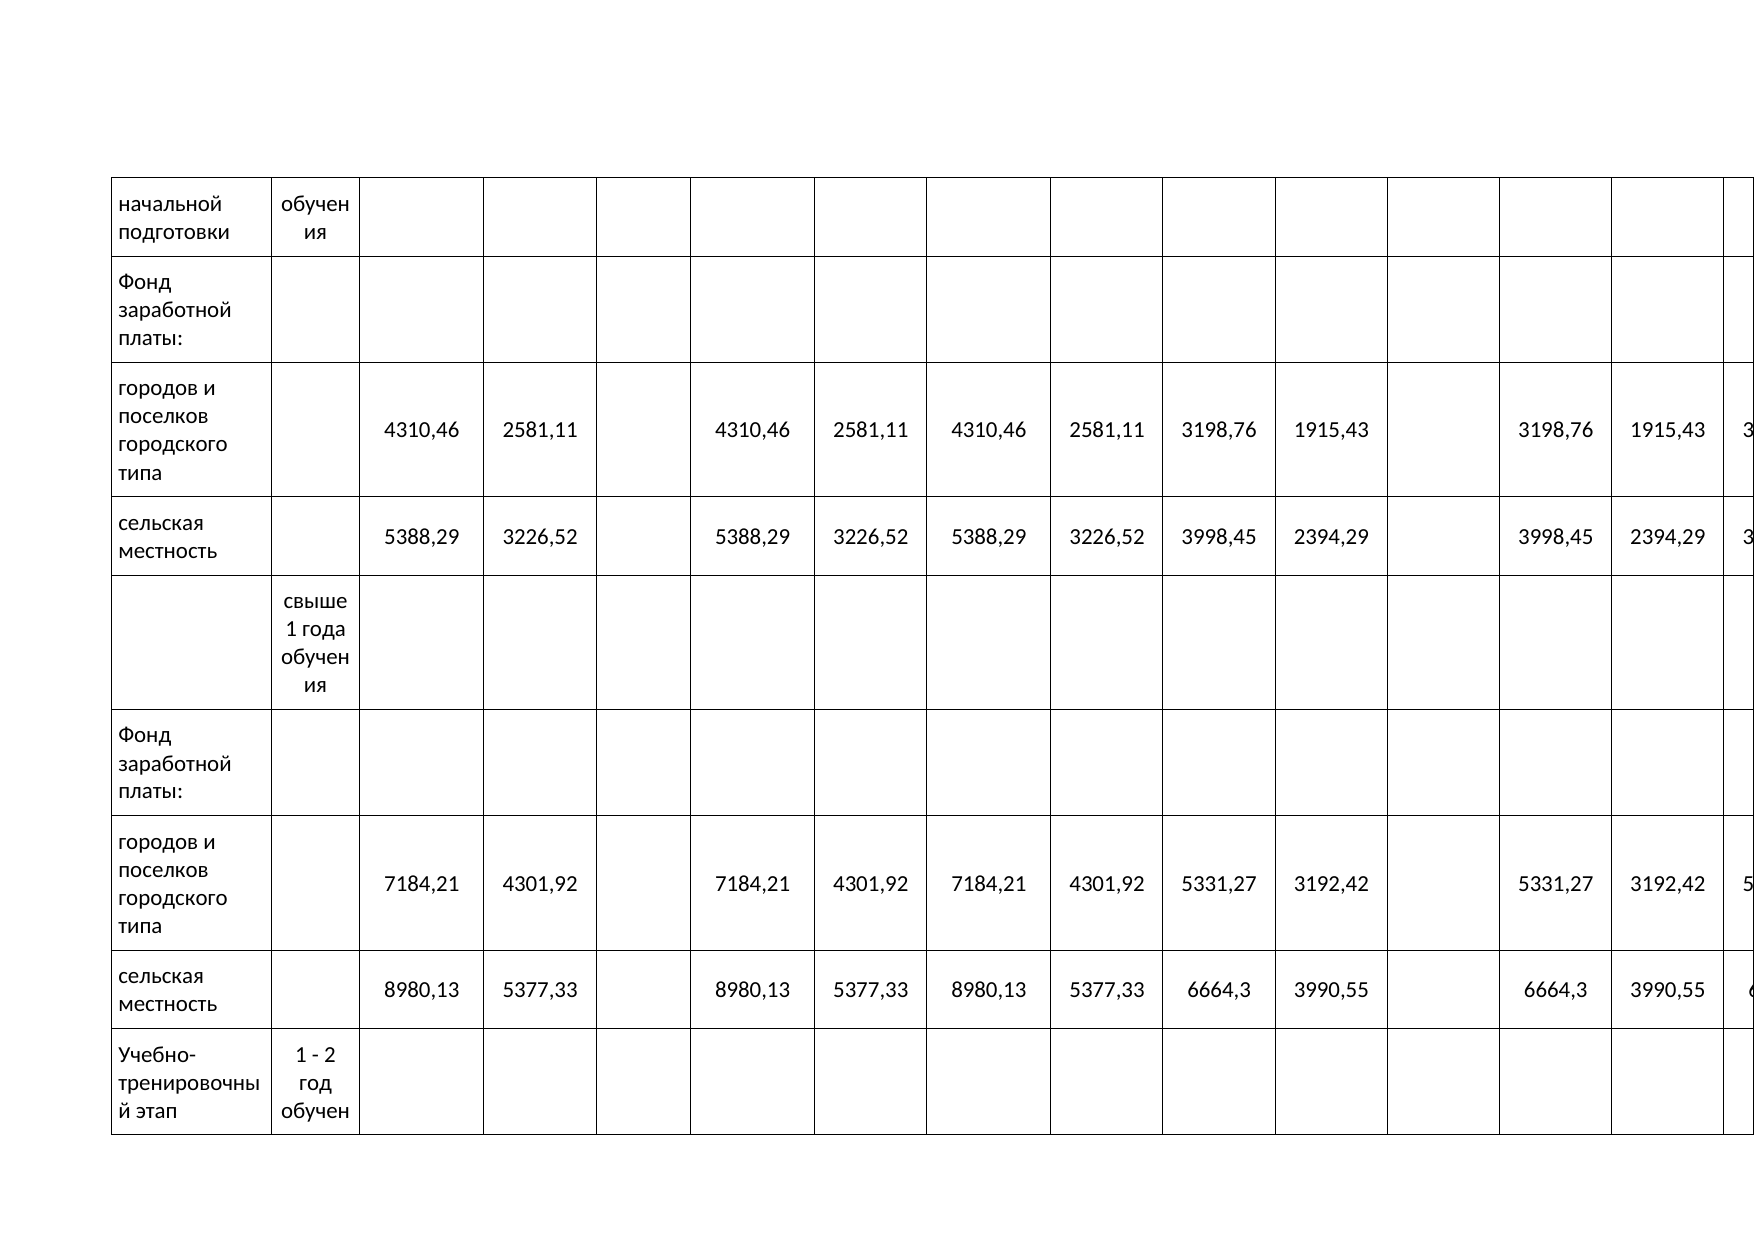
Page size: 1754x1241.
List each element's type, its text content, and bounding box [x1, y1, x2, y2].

table_cell 5331,27 [1163, 816, 1275, 950]
table_cell [1276, 178, 1387, 256]
table_cell [360, 178, 483, 256]
table_cell [927, 576, 1050, 709]
table_cell [1051, 576, 1162, 709]
table_cell [597, 576, 690, 709]
table_cell [1500, 1029, 1611, 1134]
table_cell 4301,92 [1051, 816, 1162, 950]
table_cell 5331,27 [1500, 816, 1611, 950]
table_cell 2394,29 [1276, 497, 1387, 574]
table_cell [112, 576, 271, 709]
table_cell 3990,55 [1612, 951, 1723, 1028]
table_cell [1276, 710, 1387, 815]
table_cell [272, 710, 359, 815]
table_cell [1500, 178, 1611, 256]
table_cell 3990,55 [1276, 951, 1387, 1028]
table_cell [1163, 178, 1275, 256]
table_cell городов и поселков городского типа [112, 816, 271, 950]
table_cell [1500, 576, 1611, 709]
table_cell [1388, 816, 1499, 950]
table_cell [927, 178, 1050, 256]
table_cell [927, 257, 1050, 362]
table_cell [272, 951, 359, 1028]
table_cell 3226,52 [1051, 497, 1162, 574]
table_cell [1612, 257, 1723, 362]
table_cell [1724, 257, 1753, 362]
table_cell свыше 1 года обучения [272, 576, 359, 709]
table_cell 5377,33 [815, 951, 926, 1028]
table_cell Фонд заработной платы: [112, 257, 271, 362]
table_cell 1915,43 [1276, 363, 1387, 496]
table_cell 3198,76 [1724, 363, 1753, 496]
table_cell [1051, 178, 1162, 256]
table_cell [815, 710, 926, 815]
table_cell [597, 710, 690, 815]
table_cell 6664,3 [1163, 951, 1275, 1028]
table_cell [272, 257, 359, 362]
table_cell [1724, 576, 1753, 709]
table_cell [1388, 576, 1499, 709]
table_cell [1724, 178, 1753, 256]
table_cell [691, 1029, 814, 1134]
table_cell Фонд заработной платы: [112, 710, 271, 815]
table_cell 6664,3 [1500, 951, 1611, 1028]
table_cell 3198,76 [1163, 363, 1275, 496]
table_cell [1388, 951, 1499, 1028]
table_cell 4310,46 [360, 363, 483, 496]
table_cell [597, 1029, 690, 1134]
table_cell [484, 710, 596, 815]
table_cell сельская местность [112, 951, 271, 1028]
table_cell сельская местность [112, 497, 271, 574]
table_cell [1388, 497, 1499, 574]
table_cell [360, 576, 483, 709]
table_cell [1051, 710, 1162, 815]
table_cell [927, 1029, 1050, 1134]
table_cell 2394,29 [1612, 497, 1723, 574]
table_cell 3998,45 [1724, 497, 1753, 574]
table_cell [597, 816, 690, 950]
table_cell [272, 497, 359, 574]
table_cell [1163, 1029, 1275, 1134]
table_cell 3226,52 [815, 497, 926, 574]
table_cell 5377,33 [1051, 951, 1162, 1028]
table_cell 4301,92 [484, 816, 596, 950]
table_cell [484, 1029, 596, 1134]
table_cell [815, 576, 926, 709]
table_cell [272, 363, 359, 496]
table_cell [1612, 710, 1723, 815]
table_cell [1276, 1029, 1387, 1134]
table_cell [272, 816, 359, 950]
table_cell 5388,29 [360, 497, 483, 574]
table_cell городов и поселков городского типа [112, 363, 271, 496]
table_cell 3226,52 [484, 497, 596, 574]
table_cell [1051, 1029, 1162, 1134]
table_cell 4301,92 [815, 816, 926, 950]
table_cell 7184,21 [691, 816, 814, 950]
table_cell 8980,13 [927, 951, 1050, 1028]
table_cell 3998,45 [1163, 497, 1275, 574]
table_cell [1724, 1029, 1753, 1134]
table_cell 6664,3 [1724, 951, 1753, 1028]
table_cell [1500, 257, 1611, 362]
table_cell [691, 576, 814, 709]
table_cell 1 год обучения [272, 178, 359, 256]
table_cell 7184,21 [927, 816, 1050, 950]
table_cell [597, 178, 690, 256]
table_cell [1388, 1029, 1499, 1134]
table_cell [1163, 257, 1275, 362]
table_cell 2581,11 [815, 363, 926, 496]
table_cell [1612, 178, 1723, 256]
table_cell [1388, 257, 1499, 362]
table_cell [691, 178, 814, 256]
table_cell 4310,46 [691, 363, 814, 496]
table_cell [815, 178, 926, 256]
table_cell 8980,13 [691, 951, 814, 1028]
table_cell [112, 1029, 271, 1134]
table_cell 4310,46 [927, 363, 1050, 496]
table_cell [360, 257, 483, 362]
table_cell [815, 257, 926, 362]
table_cell [360, 1029, 483, 1134]
table_cell [1163, 710, 1275, 815]
table_cell [597, 951, 690, 1028]
table_cell [1388, 710, 1499, 815]
table_cell [815, 1029, 926, 1134]
table_cell [360, 710, 483, 815]
table_cell 3198,76 [1500, 363, 1611, 496]
table_cell 5331,27 [1724, 816, 1753, 950]
table_cell [484, 257, 596, 362]
table_cell [1163, 576, 1275, 709]
table_cell [484, 576, 596, 709]
table_cell 2581,11 [1051, 363, 1162, 496]
table_cell [484, 178, 596, 256]
table_cell [1388, 178, 1499, 256]
table_cell [597, 363, 690, 496]
table_cell [1051, 257, 1162, 362]
table_cell [1276, 257, 1387, 362]
table_cell [1612, 576, 1723, 709]
table_cell [691, 257, 814, 362]
table_cell [691, 710, 814, 815]
table_cell 8980,13 [360, 951, 483, 1028]
table_cell 7184,21 [360, 816, 483, 950]
table_cell 3192,42 [1612, 816, 1723, 950]
table_cell [597, 257, 690, 362]
table_cell 1 - 2 год обучения [272, 1029, 359, 1134]
table_cell 3192,42 [1276, 816, 1387, 950]
table_cell 1915,43 [1612, 363, 1723, 496]
table_cell 2581,11 [484, 363, 596, 496]
table_cell [1612, 1029, 1723, 1134]
table_cell [1500, 710, 1611, 815]
table_cell [1388, 363, 1499, 496]
table_cell 5377,33 [484, 951, 596, 1028]
table_cell [927, 710, 1050, 815]
table_cell 5388,29 [927, 497, 1050, 574]
table_cell [597, 497, 690, 574]
table_cell [1276, 576, 1387, 709]
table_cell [112, 178, 271, 256]
table_cell [1724, 710, 1753, 815]
table_cell 3998,45 [1500, 497, 1611, 574]
table_cell 5388,29 [691, 497, 814, 574]
